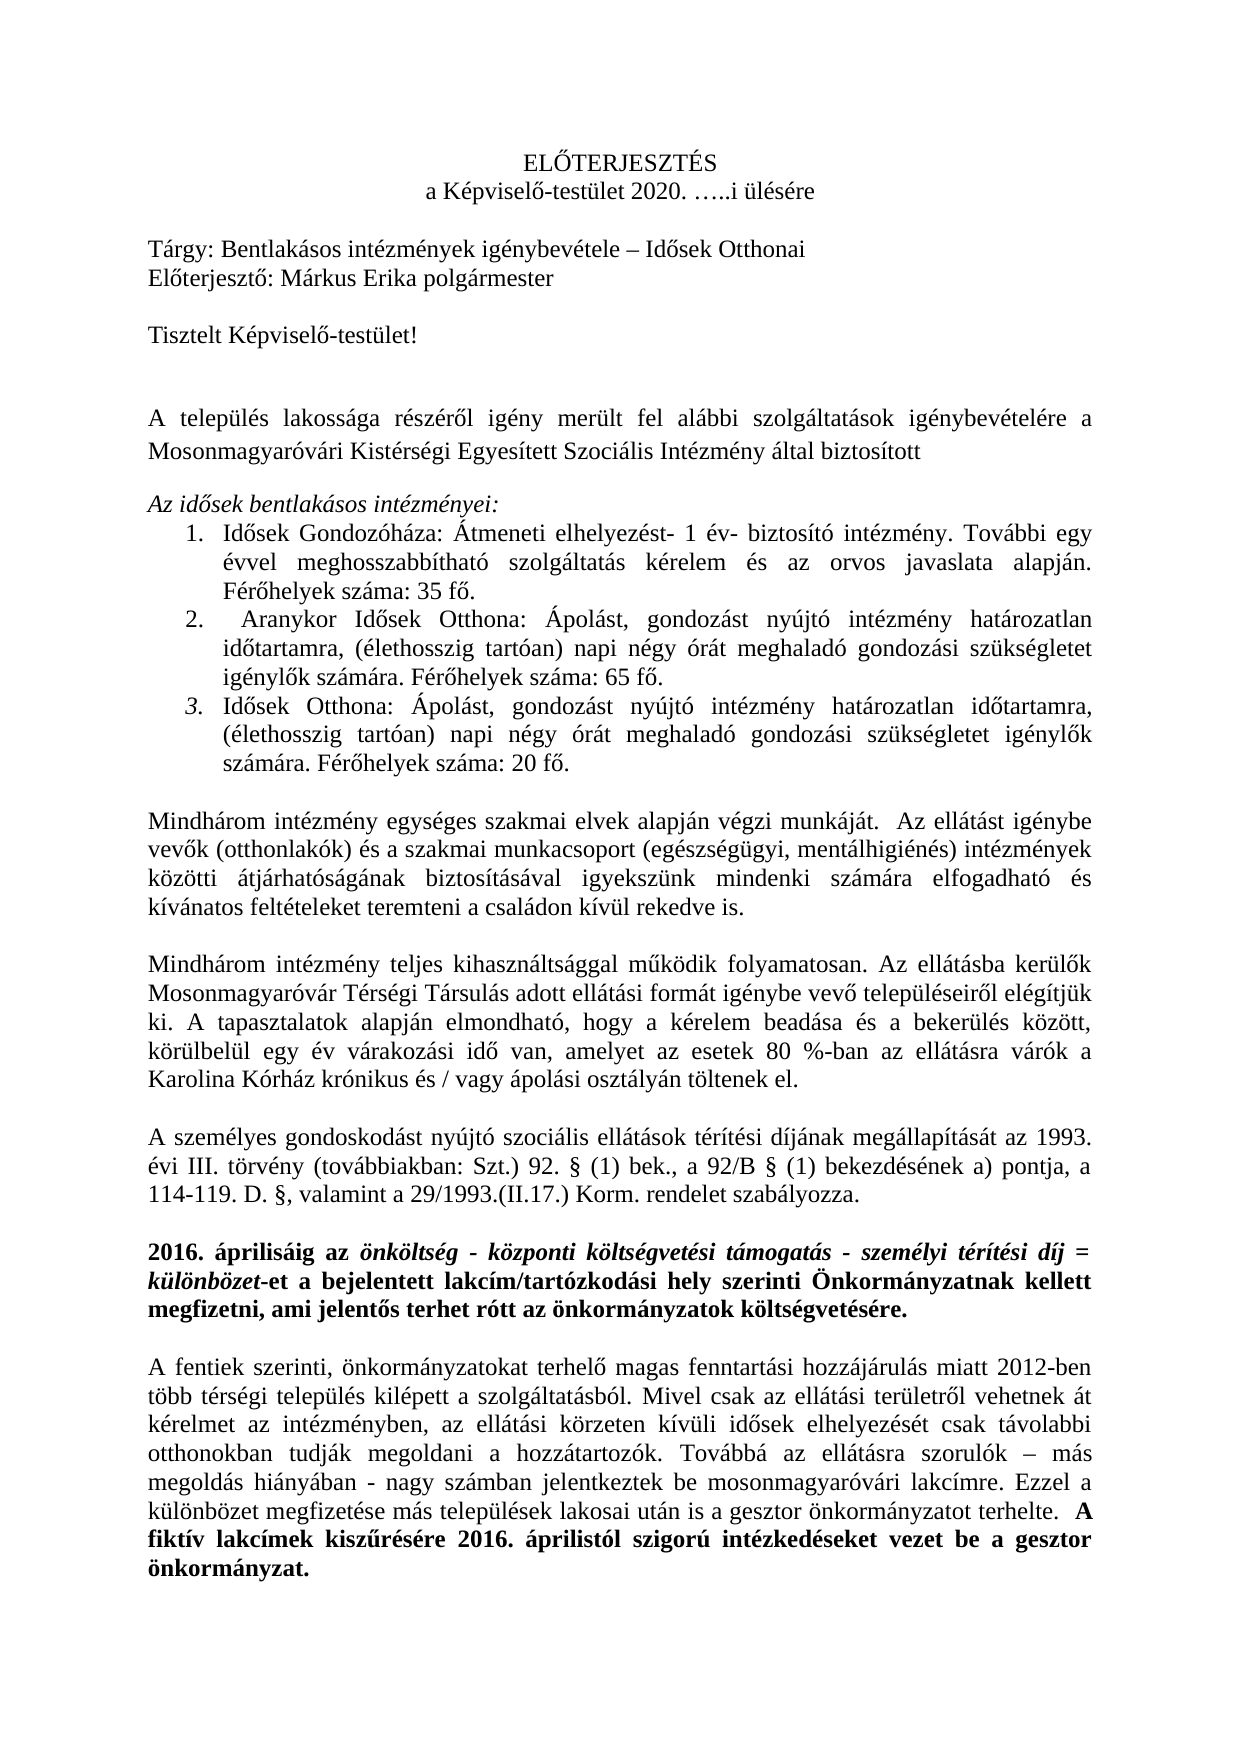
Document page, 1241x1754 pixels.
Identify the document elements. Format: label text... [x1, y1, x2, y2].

text Tisztelt Képviselő-testület! [148, 320, 1093, 349]
text Előterjesztő: Márkus Erika polgármester [148, 263, 1093, 291]
text Mindhárom intézmény egységes szakmai elvek alapján végzi munkáját. Az ellátást igénybe vevők (otthonlakók) és a szakmai munkacsoport (egészségügyi, mentálhigiénés) intézmények közötti átjárhatóságának biztosításával igyekszünk mindenki számára elfogadható és kívánatos feltételeket teremteni a családon kívül rekedve is. [148, 806, 1093, 921]
list Idősek Otthona: Ápolást, gondozást nyújtó intézmény határozatlan időtartamra, (élethosszig tartóan) napi négy órát meghaladó gondozási szükségletet igénylők számára. Férőhelyek száma: 20 fő. [185, 691, 1093, 777]
text A személyes gondoskodást nyújtó szociális ellátások térítési díjának megállapítását az 1993. évi III. törvény (továbbiakban: Szt.) 92. § (1) bek., a 92/B § (1) bekezdésének a) pontja, a 114-119. D. §, valamint a 29/1993.(II.17.) Korm. rendelet szabályozza. [148, 1122, 1093, 1208]
text A fentiek szerinti, önkormányzatokat terhelő magas fenntartási hozzájárulás miatt 2012-ben több térségi település kilépett a szolgáltatásból. Mivel csak az ellátási területről vehetnek át kérelmet az intézményben, az ellátási körzeten kívüli idősek elhelyezését csak távolabbi otthonokban tudják megoldani a hozzátartozók. Továbbá az ellátásra szorulók – más megoldás hiányában - nagy számban jelentkeztek be mosonmagyaróvári lakcímre. Ezzel a különbözet megfizetése más települések lakosai után is a gesztor önkormányzatot terhelte. A fiktív lakcímek kiszűrésére 2016. áprilistól szigorú intézkedéseket vezet be a gesztor önkormányzat. [148, 1352, 1093, 1582]
text Mindhárom intézmény teljes kihasználtsággal működik folyamatosan. Az ellátásba kerülők Mosonmagyaróvár Térségi Társulás adott ellátási formát igénybe vevő településeiről elégítjük ki. A tapasztalatok alapján elmondható, hogy a kérelem beadása és a bekerülés között, körülbelül egy év várakozási idő van, amelyet az esetek 80 %-ban az ellátásra várók a Karolina Kórház krónikus és / vagy ápolási osztályán töltenek el. [148, 949, 1093, 1093]
text Az idősek bentlakásos intézményei: [148, 489, 1093, 518]
text A település lakossága részéről igény merült fel alábbi szolgáltatások igénybevételére a Mosonmagyaróvári Kistérségi Egyesített Szociális Intézmény által biztosított [148, 403, 1093, 464]
text 2016. áprilisáig az önköltség - központi költségvetési támogatás - személyi térítési díj = különbözet-et a bejelentett lakcím/tartózkodási hely szerinti Önkormányzatnak kellett megfizetni, ami jelentős terhet rótt az önkormányzatok költségvetésére. [148, 1237, 1093, 1323]
text a Képviselő-testület 2020. …..i ülésére [148, 176, 1093, 205]
list Idősek Gondozóháza: Átmeneti elhelyezést- 1 év- biztosító intézmény. További egy évvel meghosszabbítható szolgáltatás kérelem és az orvos javaslata alapján. Férőhelyek száma: 35 fő. [185, 518, 1093, 604]
list Aranykor Idősek Otthona: Ápolást, gondozást nyújtó intézmény határozatlan időtartamra, (élethosszig tartóan) napi négy órát meghaladó gondozási szükségletet igénylők számára. Férőhelyek száma: 65 fő. [185, 604, 1093, 691]
text ELŐTERJESZTÉS [148, 148, 1093, 176]
text Tárgy: Bentlakásos intézmények igénybevétele – Idősek Otthonai [148, 234, 1093, 263]
